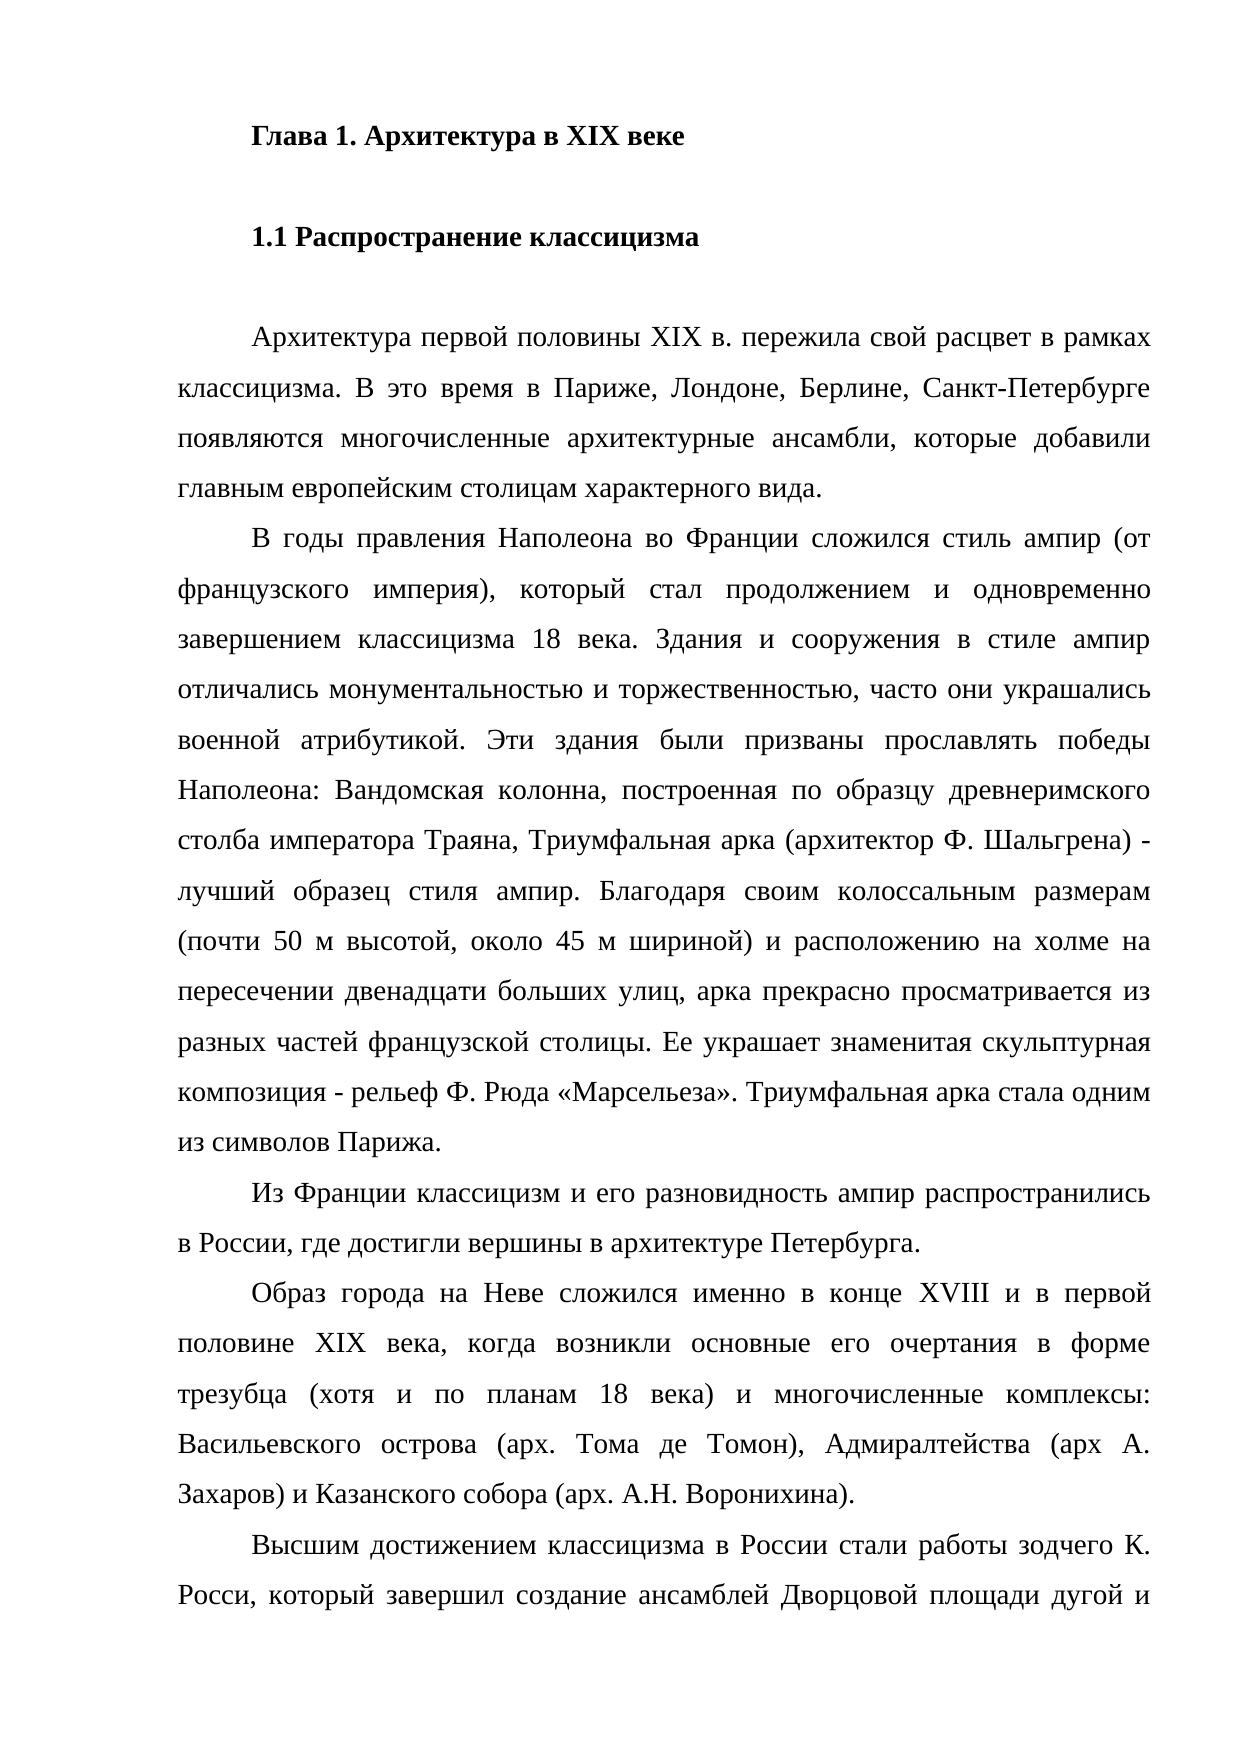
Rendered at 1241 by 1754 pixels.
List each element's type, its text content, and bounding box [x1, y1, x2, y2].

text В годы правления Наполеона во Франции сложился стиль ампир (от французского империя), который стал продолжением и одновременно завершением классицизма 18 века. Здания и сооружения в стиле ампир отличались монументальностью и торжественностью, часто они украшались военной атрибутикой. Эти здания были призваны прославлять победы Наполеона: Вандомская колонна, построенная по образцу древнеримского столба императора Траяна, Триумфальная арка (архитектор Ф. Шальгрена) - лучший образец стиля ампир. Благодаря своим колоссальным размерам (почти 50 м высотой, около 45 м шириной) и расположению на холме на пересечении двенадцати больших улиц, арка прекрасно просматривается из разных частей французской столицы. Ее украшает знаменитая скульптурная композиция - рельеф Ф. Рюда «Марсельеза». Триумфальная арка стала одним из символов Парижа. [177, 521, 1152, 1158]
subtitle 1.1 Распространение классицизма [177, 219, 1152, 252]
text Из Франции классицизм и его разновидность ампир распространились в России, где достигли вершины в архитектуре Петербурга. [177, 1175, 1152, 1258]
subtitle Глава 1. Архитектура в XIX веке [177, 118, 1152, 152]
text Архитектура первой половины XIX в. пережила свой расцвет в рамках классицизма. В это время в Париже, Лондоне, Берлине, Санкт-Петербурге появляются многочисленные архитектурные ансамбли, которые добавили главным европейским столицам характерного вида. [177, 319, 1152, 504]
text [177, 1527, 1152, 1611]
text Образ города на Неве сложился именно в конце XVIII и в первой половине XIX века, когда возникли основные его очертания в форме трезубца (хотя и по планам 18 века) и многочисленные комплексы: Васильевского острова (арх. Тома де Томон), Адмиралтейства (арх А. Захаров) и Казанского собора (арх. А.Н. Воронихина). [177, 1275, 1152, 1510]
